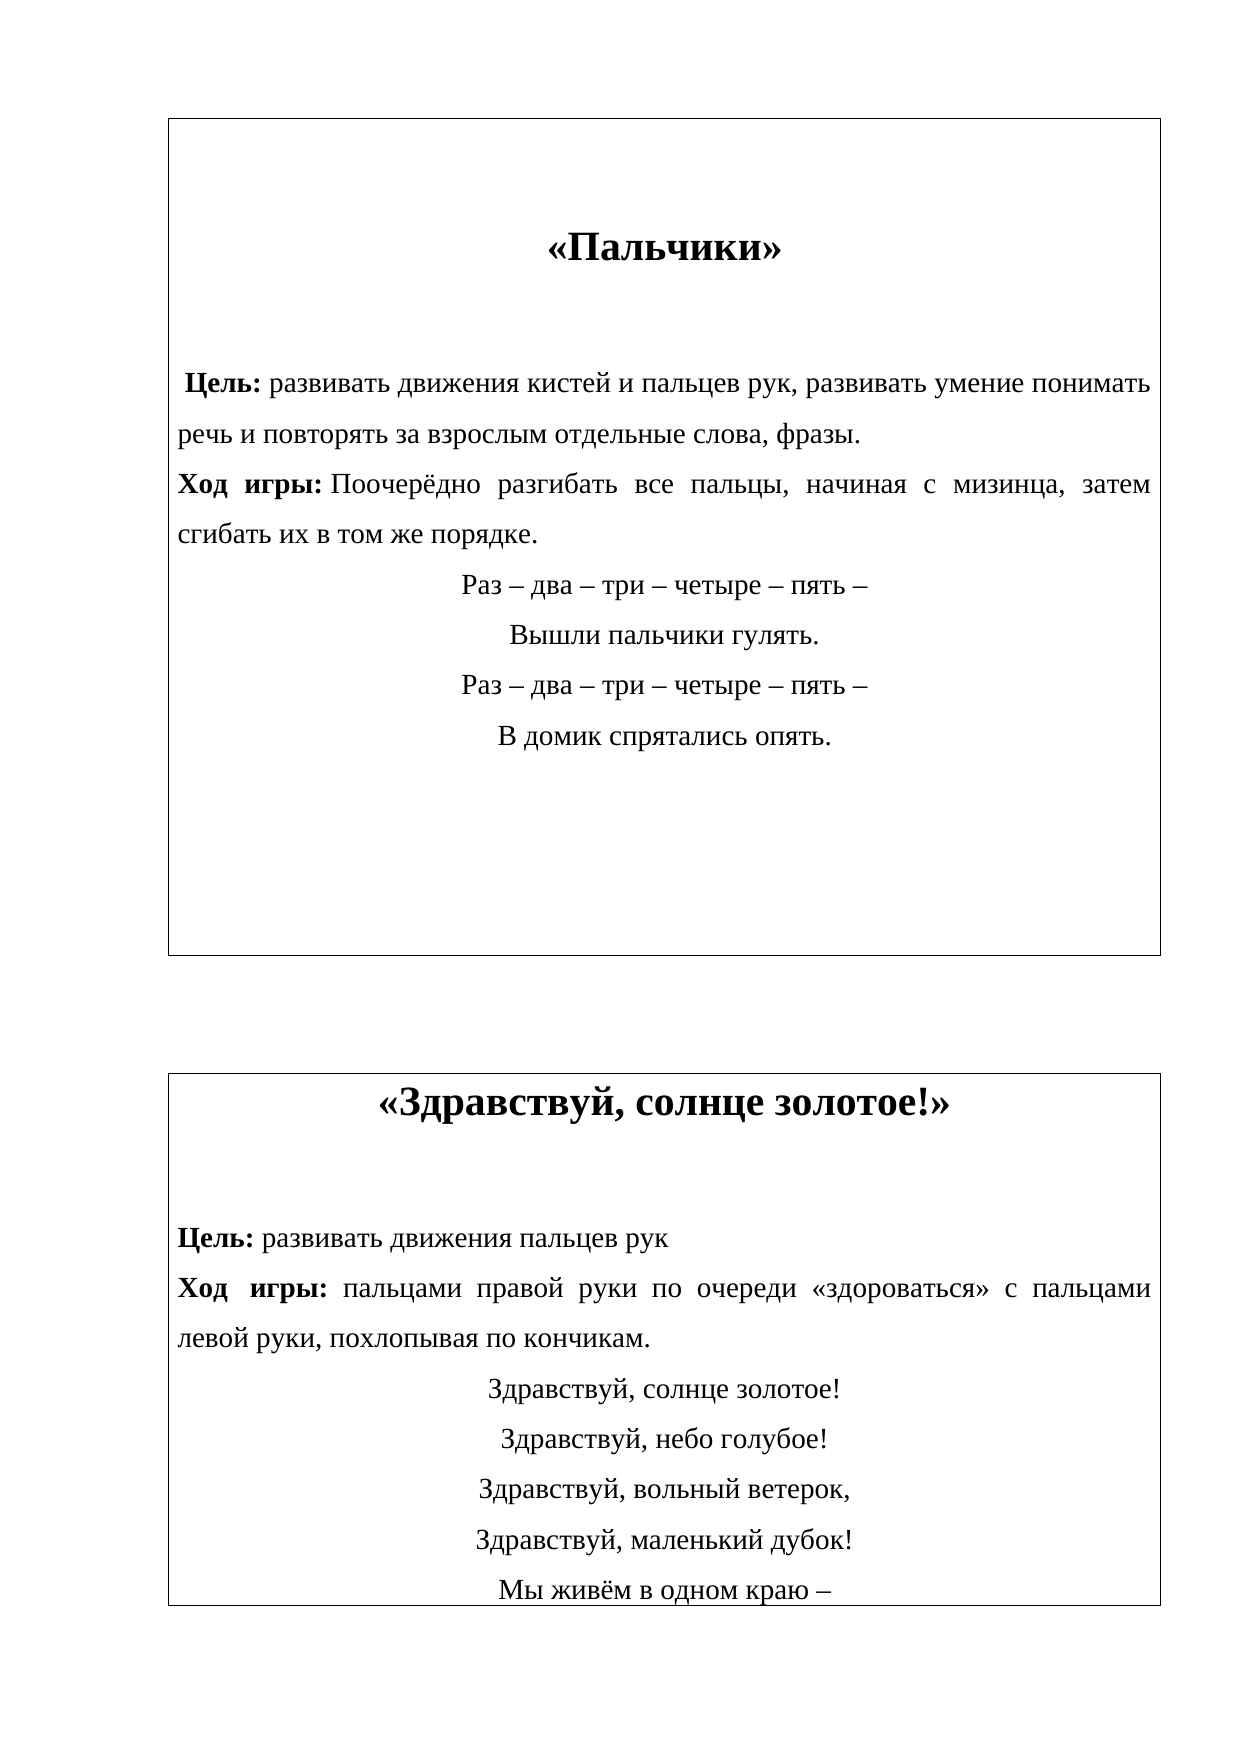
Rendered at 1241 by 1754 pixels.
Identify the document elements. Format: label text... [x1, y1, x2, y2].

text Вышли пальчики гулять. [169, 614, 1160, 651]
text В домик спрятались опять. [169, 715, 1160, 751]
text Здравствуй, маленький дубок! [169, 1519, 1160, 1555]
text Цель: развивать движения кистей и пальцев рук, развивать умение понимать речь и повторять за взрослым отдельные слова, фразы. [169, 362, 1160, 449]
text «Пальчики» [169, 219, 1160, 270]
text «Здравствуй, солнце золотое!» [169, 1074, 1160, 1124]
text Мы живём в одном краю – [169, 1569, 1160, 1605]
text Раз – два – три – четыре – пять – [169, 664, 1160, 701]
text Цель: развивать движения пальцев рук [169, 1217, 1160, 1253]
text Ход игры: пальцами правой руки по очереди «здороваться» с пальцами левой руки, похлопывая по кончикам. [169, 1267, 1160, 1354]
text Раз – два – три – четыре – пять – [169, 564, 1160, 600]
text Здравствуй, небо голубое! [169, 1418, 1160, 1455]
text Здравствуй, вольный ветерок, [169, 1468, 1160, 1505]
text Ход игры: Поочерёдно разгибать все пальцы, начиная с мизинца, затем сгибать их в том же порядке. [169, 463, 1160, 550]
text Здравствуй, солнце золотое! [169, 1368, 1160, 1404]
